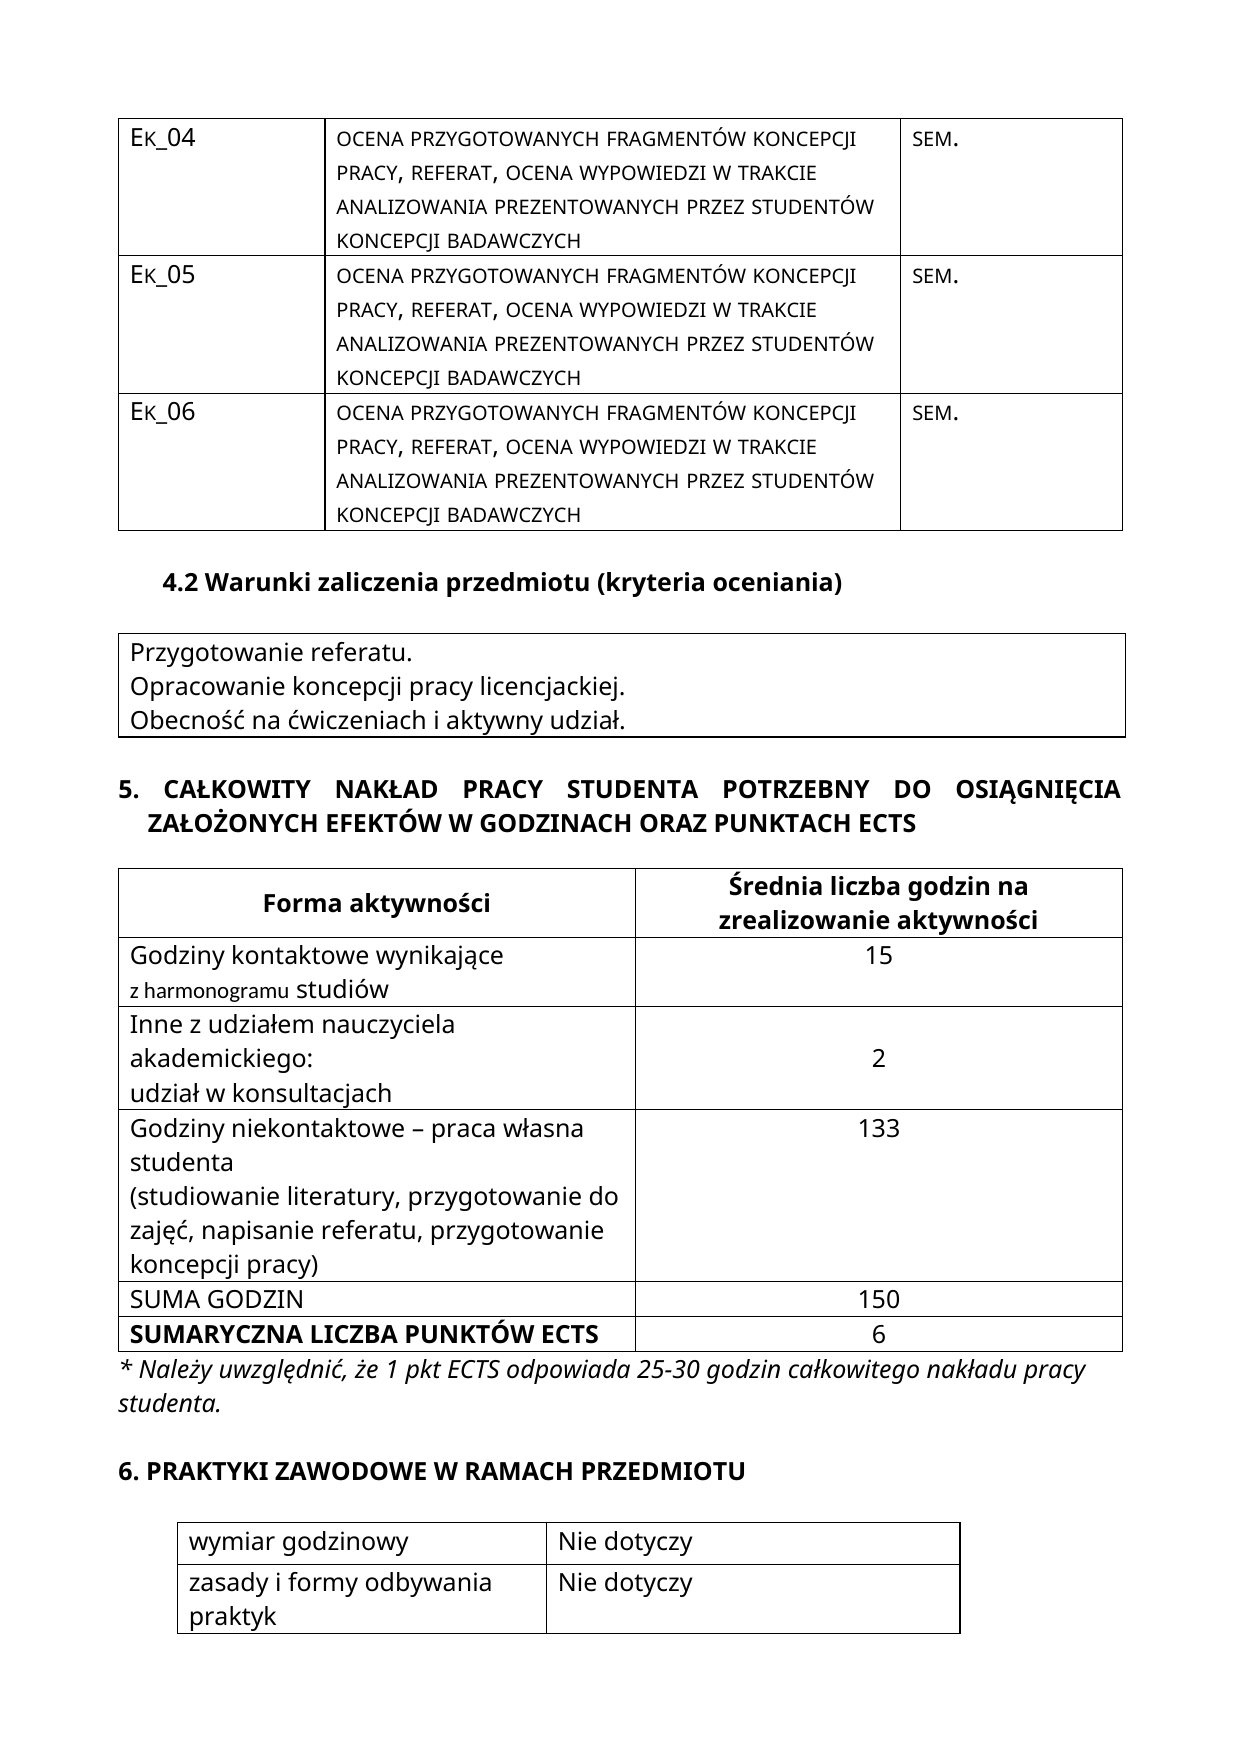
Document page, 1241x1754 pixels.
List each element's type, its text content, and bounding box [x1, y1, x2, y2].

table_cell Nie dotyczy [547, 1565, 959, 1633]
table_header Przygotowanie referatu. Opracowanie koncepcji pracy licencjackiej. Obecność na ćwiczeniach i aktywny udział. [119, 634, 1125, 736]
table_cell 150 [636, 1282, 1122, 1316]
text * Należy uwzględnić, że 1 pkt ECTS odpowiada 25-30 godzin całkowitego nakładu pracy studenta. [118, 1352, 1122, 1420]
table_cell Godziny kontaktowe wynikające z harmonogramu studiów [119, 938, 635, 1006]
table_cell ocena przygotowanych fragmentów koncepcji pracy, referat, ocena wypowiedzi w trakcie analizowania prezentowanych przez studentów koncepcji badawczych [326, 256, 900, 393]
table_cell zasady i formy odbywania praktyk [178, 1565, 546, 1633]
table_cell 2 [636, 1007, 1122, 1109]
table_cell SUMA GODZIN [119, 1282, 635, 1316]
table_cell Inne z udziałem nauczyciela akademickiego: udział w konsultacjach [119, 1007, 635, 1109]
table_cell 133 [636, 1110, 1122, 1281]
text 6. PRAKTYKI ZAWODOWE W RAMACH PRZEDMIOTU [118, 1454, 1122, 1488]
table_cell SUMARYCZNA LICZBA PUNKTÓW ECTS [119, 1317, 635, 1351]
table_header Forma aktywności [119, 869, 635, 937]
table_cell ocena przygotowanych fragmentów koncepcji pracy, referat, ocena wypowiedzi w trakcie analizowania prezentowanych przez studentów koncepcji badawczych [326, 394, 900, 530]
table_cell 6 [636, 1317, 1122, 1351]
table_cell sem. [901, 119, 1122, 255]
table_header Nie dotyczy [547, 1523, 959, 1563]
text 4.2 Warunki zaliczenia przedmiotu (kryteria oceniania) [162, 565, 1122, 599]
table_cell Ek_04 [119, 119, 324, 255]
table_header Średnia liczba godzin na zrealizowanie aktywności [636, 869, 1122, 937]
table_header wymiar godzinowy [178, 1523, 546, 1563]
table_cell Ek_06 [119, 394, 324, 530]
table_cell Ek_05 [119, 256, 324, 393]
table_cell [326, 119, 900, 255]
table_cell sem. [901, 394, 1122, 530]
text 5. CAŁKOWITY NAKŁAD PRACY STUDENTA POTRZEBNY DO OSIĄGNIĘCIA ZAŁOŻONYCH EFEKTÓW W GODZINACH ORAZ PUNKTACH ECTS [118, 772, 1122, 840]
table_cell Godziny niekontaktowe – praca własna studenta (studiowanie literatury, przygotowanie do zajęć, napisanie referatu, przygotowanie koncepcji pracy) [119, 1110, 635, 1281]
table_cell sem. [901, 256, 1122, 393]
table_cell 15 [636, 938, 1122, 1006]
